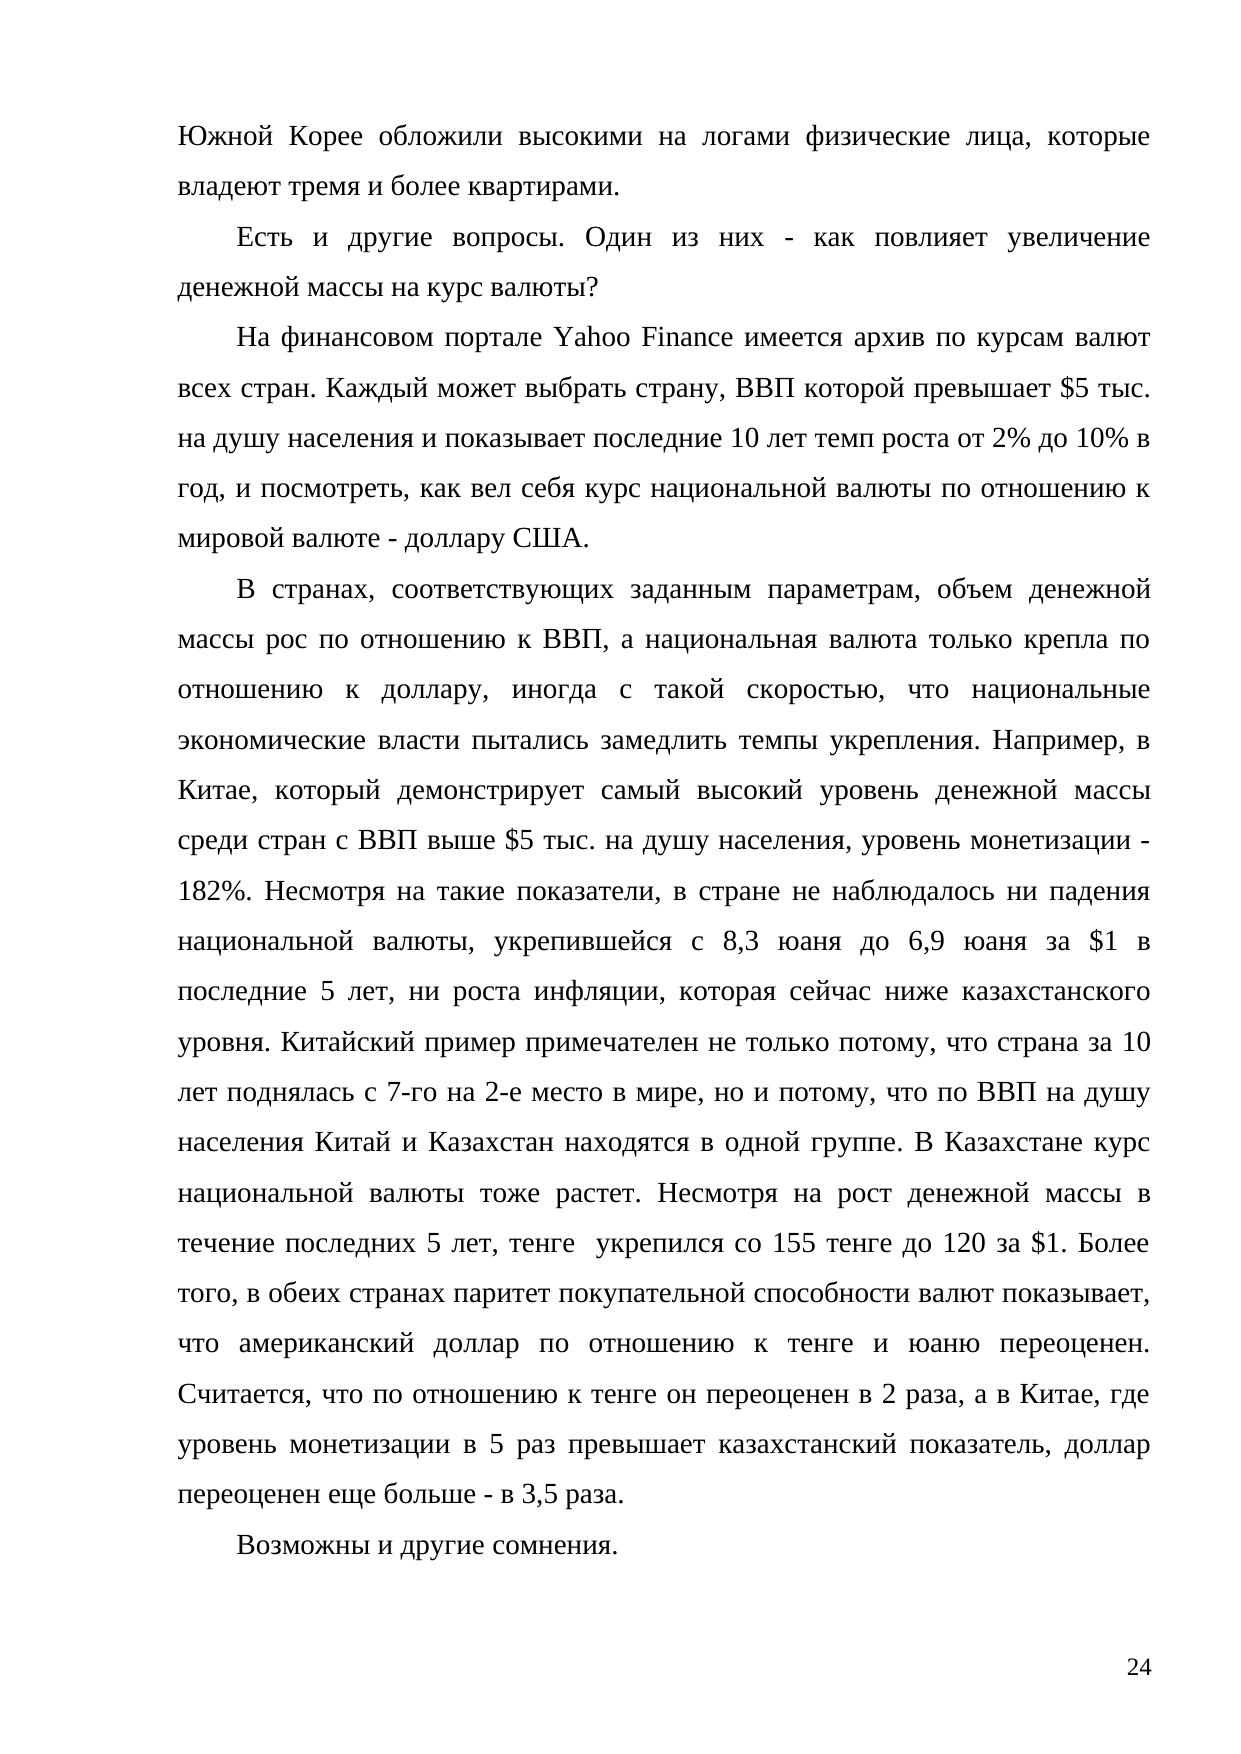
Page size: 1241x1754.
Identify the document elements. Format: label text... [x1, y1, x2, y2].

text Возможны и другие сомнения. [177, 1527, 1152, 1560]
text В странах, соответствующих заданным параметрам, объем денежной массы рос по отношению к ВВП, а национальная валюта только крепла по отношению к доллару, иногда с такой скоростью, что национальные экономические власти пытались замедлить темпы укрепления. Например, в Китае, который демонстрирует самый высокий уровень денежной массы среди стран с ВВП выше $5 тыс. на душу населения, уровень монетизации - 182%. Несмотря на такие показатели, в стране не наблюдалось ни падения национальной валюты, укрепившейся с 8,3 юаня до 6,9 юаня за $1 в последние 5 лет, ни роста инфляции, которая сейчас ниже казахстанского уровня. Китайский пример примечателен не только потому, что страна за 10 лет поднялась с 7-го на 2-е место в мире, но и потому, что по ВВП на душу населения Китай и Казахстан находятся в одной группе. В Казахстане курс национальной валюты тоже растет. Несмотря на рост денежной массы в течение последних 5 лет, тенге укрепился со 155 тенге до 120 за $1. Более того, в обеих странах паритет покупательной способности валют показывает, что американский доллар по отношению к тенге и юаню переоценен. Считается, что по отношению к тенге он переоценен в 2 раза, а в Китае, где уровень монетизации в 5 раз превышает казахстанский показатель, доллар переоценен еще больше - в 3,5 раза. [177, 571, 1152, 1510]
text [177, 118, 1152, 202]
text На финансовом портале Yahoo Finance имеется архив по курсам валют всех стран. Каждый может выбрать страну, ВВП которой превышает $5 тыс. на душу населения и показывает последние 10 лет темп роста от 2% до 10% в год, и посмотреть, как вел себя курс национальной валюты по отношению к мировой валюте - доллару США. [177, 319, 1152, 554]
text Есть и другие вопросы. Один из них - как повлияет увеличение денежной массы на курс валюты? [177, 219, 1152, 303]
